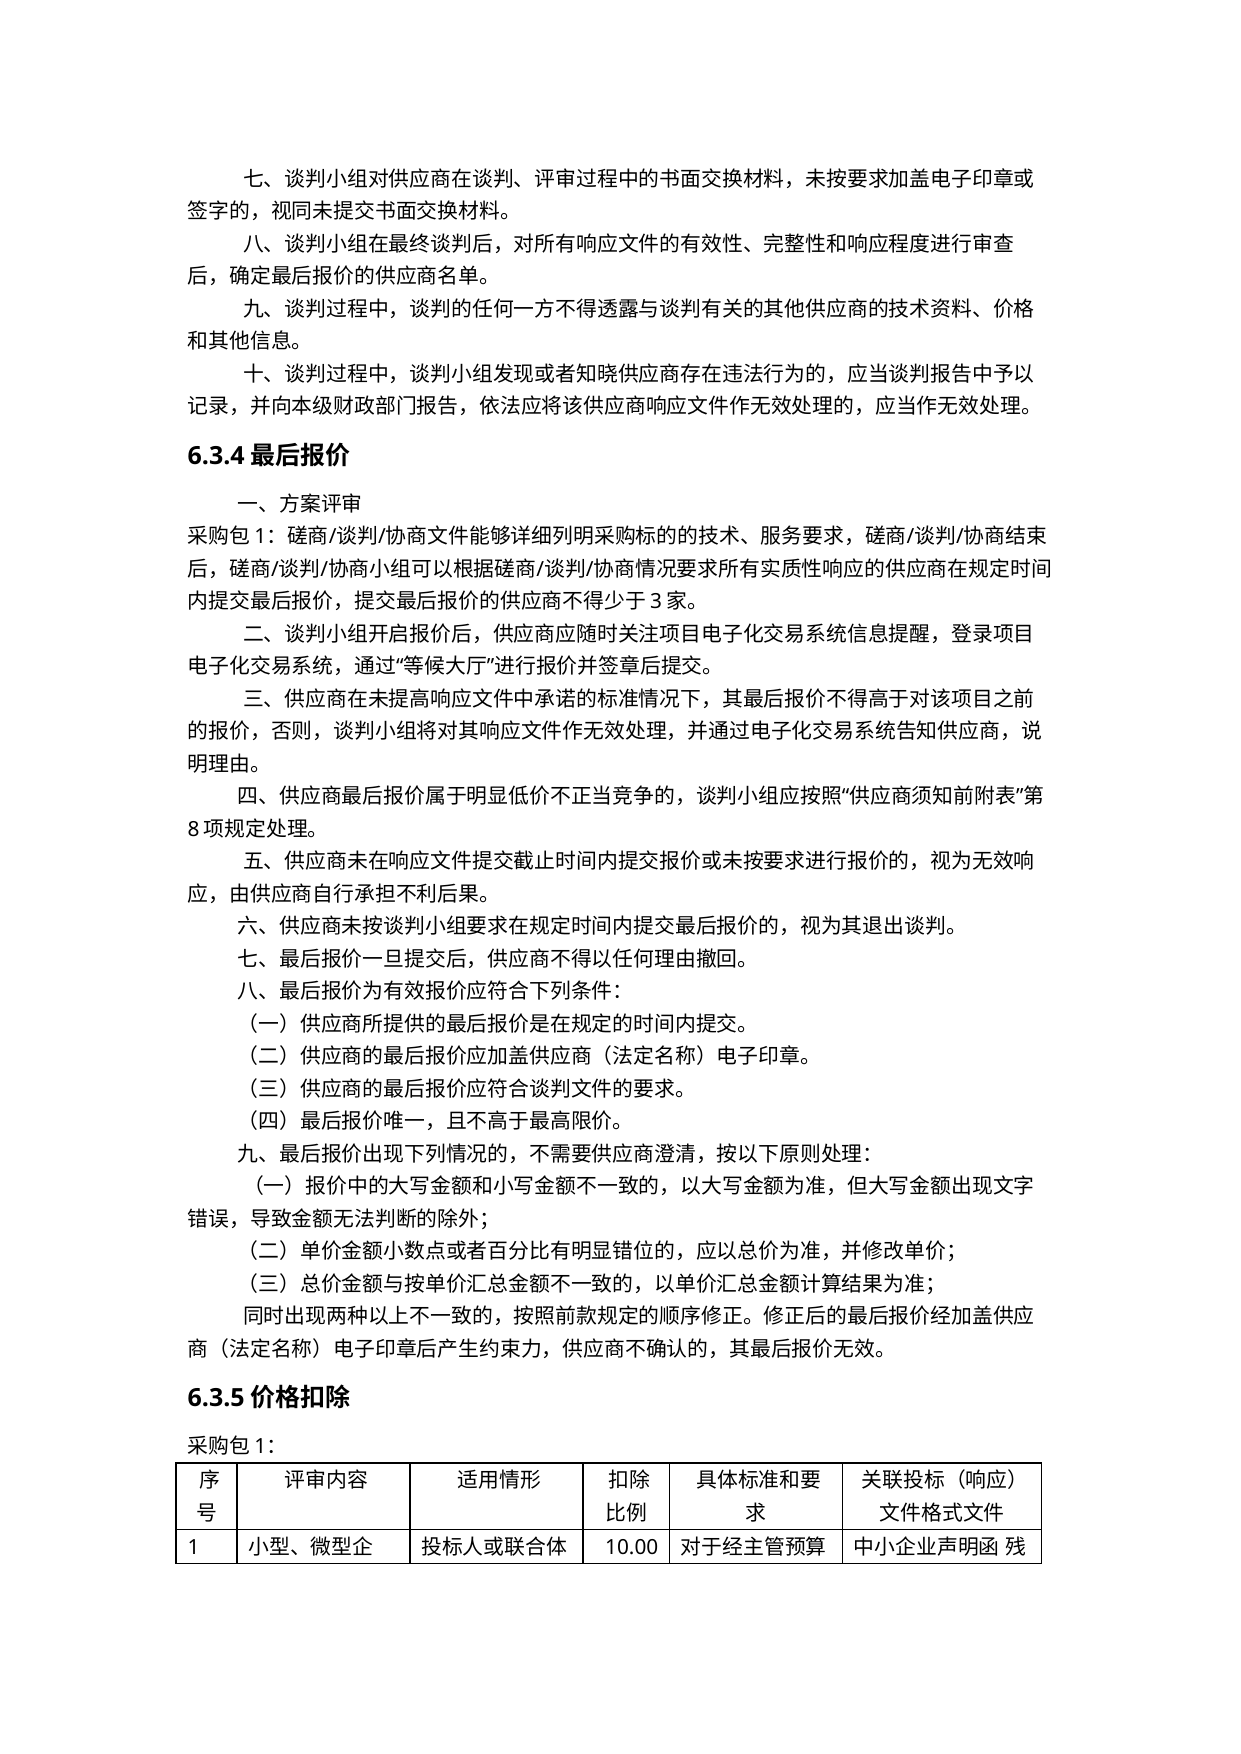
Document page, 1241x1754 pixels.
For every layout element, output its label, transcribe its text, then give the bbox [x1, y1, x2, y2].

text 五、供应商未在响应文件提交截止时间内提交报价或未按要求进行报价的，视为无效响应，由供应商自行承担不利后果。 [187, 844, 1053, 909]
text 八、最后报价为有效报价应符合下列条件： [187, 974, 1053, 1007]
text 九、最后报价出现下列情况的，不需要供应商澄清，按以下原则处理： [187, 1137, 1053, 1169]
text 三、供应商在未提高响应文件中承诺的标准情况下，其最后报价不得高于对该项目之前的报价，否则，谈判小组将对其响应文件作无效处理，并通过电子化交易系统告知供应商，说明理由。 [187, 682, 1053, 779]
text （二）单价金额小数点或者百分比有明显错位的，应以总价为准，并修改单价； [187, 1234, 1053, 1267]
text 同时出现两种以上不一致的，按照前款规定的顺序修正。修正后的最后报价经加盖供应商（法定名称）电子印章后产生约束力，供应商不确认的，其最后报价无效。 [187, 1299, 1053, 1364]
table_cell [843, 1530, 1041, 1563]
table_header 具体标准和要求 [670, 1464, 842, 1528]
text （三）总价金额与按单价汇总金额不一致的，以单价汇总金额计算结果为准； [187, 1267, 1053, 1299]
text 六、供应商未按谈判小组要求在规定时间内提交最后报价的，视为其退出谈判。 [187, 909, 1053, 942]
text （一）报价中的大写金额和小写金额不一致的，以大写金额为准，但大写金额出现文字错误，导致金额无法判断的除外； [187, 1169, 1053, 1234]
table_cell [670, 1530, 842, 1563]
table_header 适用情形 [411, 1464, 582, 1528]
text （一）供应商所提供的最后报价是在规定的时间内提交。 [187, 1007, 1053, 1039]
text 采购包1：磋商/谈判/协商文件能够详细列明采购标的的技术、服务要求，磋商/谈判/协商结束后，磋商/谈判/协商小组可以根据磋商/谈判/协商情况要求所有实质性响应的供应商在规定时间内提交最后报价，提交最后报价的供应商不得少于3家。 [187, 519, 1053, 617]
text 十、谈判过程中，谈判小组发现或者知晓供应商存在违法行为的，应当谈判报告中予以记录，并向本级财政部门报告，依法应将该供应商响应文件作无效处理的，应当作无效处理。 [187, 357, 1053, 422]
text （三）供应商的最后报价应符合谈判文件的要求。 [187, 1072, 1053, 1104]
text 八、谈判小组在最终谈判后，对所有响应文件的有效性、完整性和响应程度进行审查后，确定最后报价的供应商名单。 [187, 227, 1053, 292]
text 一、方案评审 [187, 487, 1053, 519]
text 九、谈判过程中，谈判的任何一方不得透露与谈判有关的其他供应商的技术资料、价格和其他信息。 [187, 292, 1053, 357]
table_cell 投标人或联合体成员均为小型、微型企业 [411, 1530, 582, 1563]
table_header 扣除比例 [584, 1464, 669, 1528]
text 采购包1： [187, 1429, 1053, 1462]
text 二、谈判小组开启报价后，供应商应随时关注项目电子化交易系统信息提醒，登录项目电子化交易系统，通过“等候大厅”进行报价并签章后提交。 [187, 617, 1053, 682]
text 七、最后报价一旦提交后，供应商不得以任何理由撤回。 [187, 942, 1053, 974]
text 四、供应商最后报价属于明显低价不正当竞争的，谈判小组应按照“供应商须知前附表”第8项规定处理。 [187, 779, 1053, 844]
text 6.3.5价格扣除 [187, 1364, 1053, 1429]
table_cell 10.00% [584, 1530, 669, 1563]
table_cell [238, 1530, 409, 1563]
text 6.3.4最后报价 [187, 422, 1053, 487]
table_header 关联投标（响应）文件格式文件 [843, 1464, 1041, 1528]
text 七、谈判小组对供应商在谈判、评审过程中的书面交换材料，未按要求加盖电子印章或签字的，视同未提交书面交换材料。 [187, 162, 1053, 227]
table_header 评审内容 [238, 1464, 409, 1528]
table_header 序号 [177, 1464, 236, 1528]
text （四）最后报价唯一，且不高于最高限价。 [187, 1104, 1053, 1137]
text （二）供应商的最后报价应加盖供应商（法定名称）电子印章。 [187, 1039, 1053, 1072]
table_cell 1 [177, 1530, 236, 1563]
